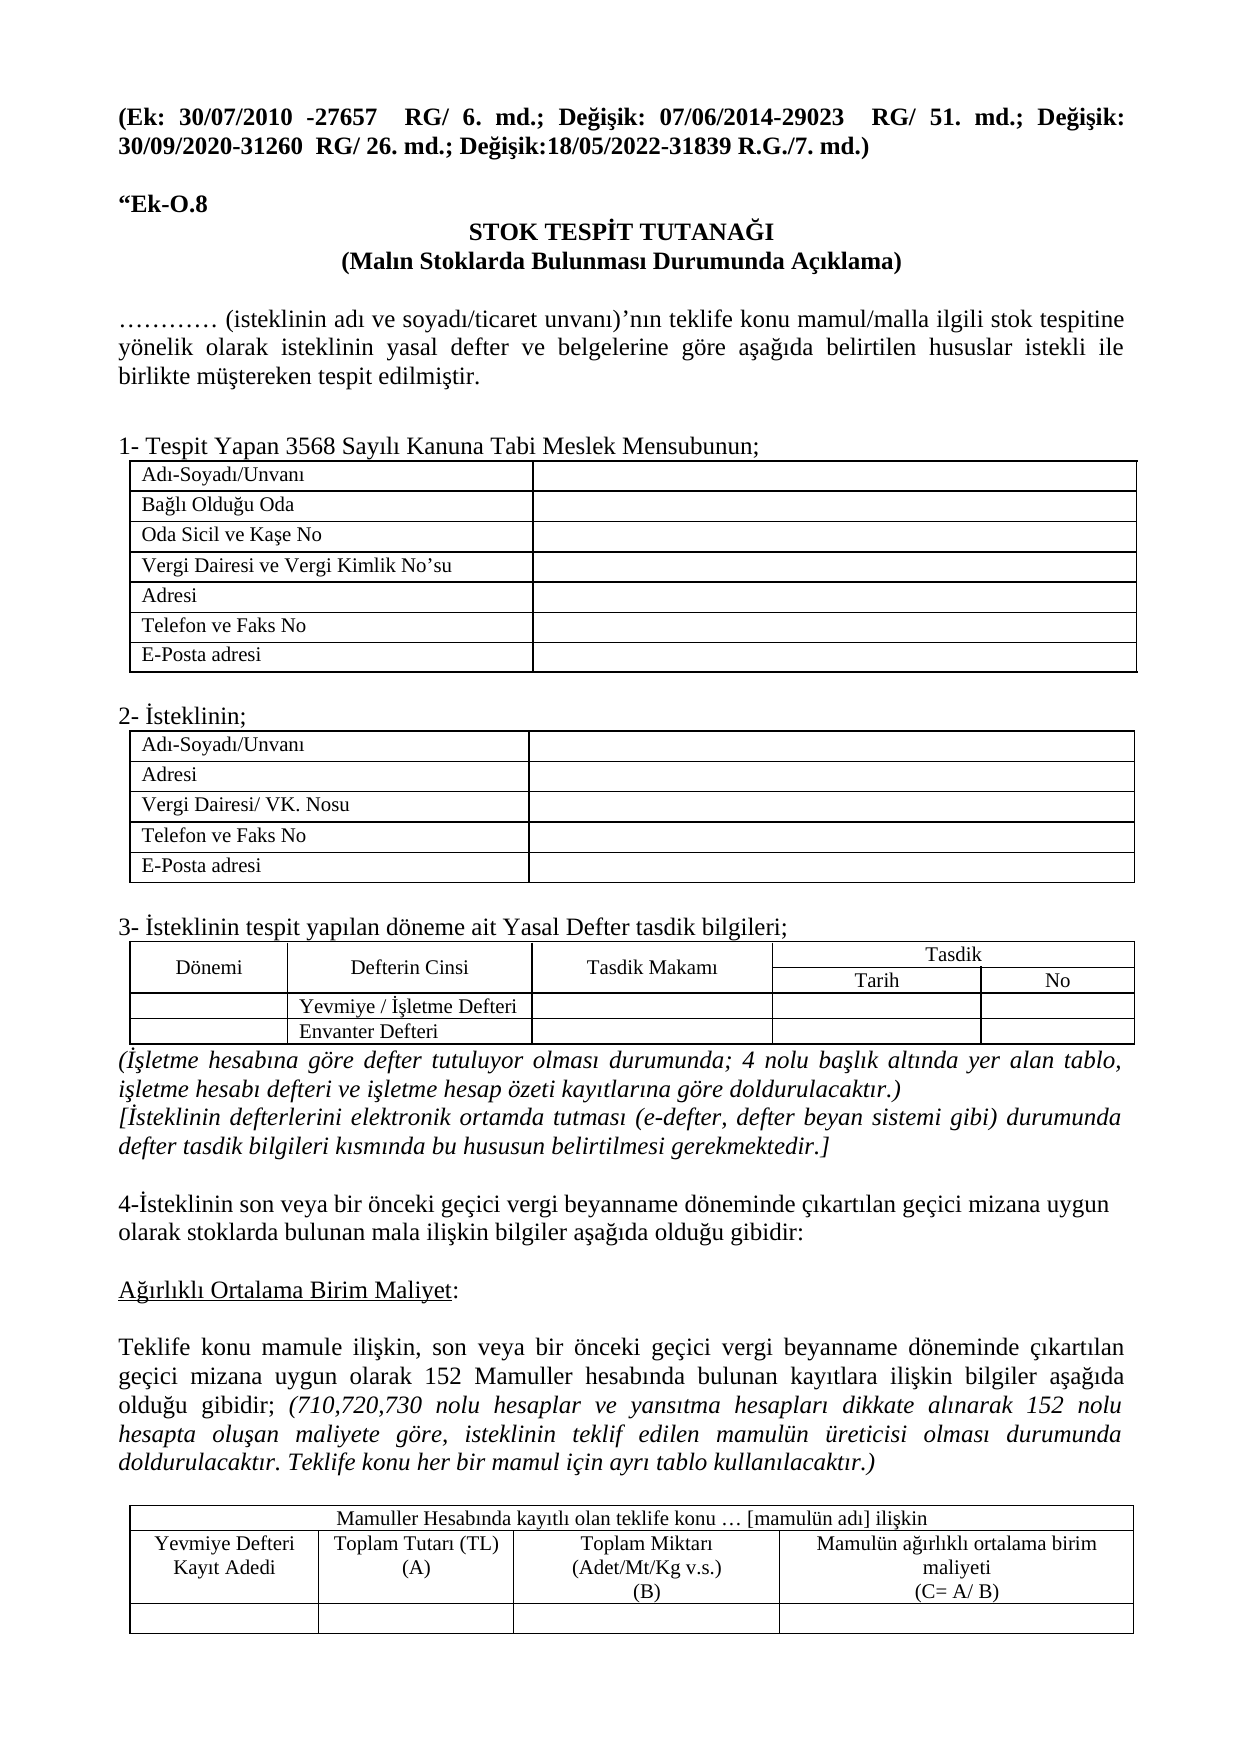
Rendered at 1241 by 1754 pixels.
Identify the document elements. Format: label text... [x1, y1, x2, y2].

table_cell [534, 492, 1136, 521]
table_cell Adresi [131, 762, 528, 791]
table_cell [773, 1019, 980, 1043]
table_cell [982, 994, 1134, 1018]
table_cell [534, 583, 1136, 612]
text 2- İsteklinin; [118, 701, 1125, 730]
title (Ek: 30/07/2010 -27657 RG/ 6. md.; Değişik: 07/06/2014-29023 RG/ 51. md.; Değişik: 30/09/2020-31260 RG/ 26. md.; Değişik:18/05/2022-31839 R.G./7. md.) [118, 102, 1125, 160]
text Ağırlıklı Ortalama Birim Maliyet: [118, 1275, 1125, 1304]
table_header [534, 462, 1136, 490]
table_cell Bağlı Olduğu Oda [131, 492, 532, 521]
table_cell [319, 1604, 513, 1633]
text (İşletme hesabına göre defter tutuluyor olması durumunda; 4 nolu başlık altında yer alan tablo, işletme hesabı defteri ve işletme hesap özeti kayıtlarına göre doldurulacaktır.) [118, 1045, 1125, 1102]
table_cell [534, 643, 1136, 671]
table_cell [131, 1019, 287, 1043]
table_header [530, 732, 1134, 761]
table_header Defterin Cinsi [288, 942, 532, 992]
table_header Adı-Soyadı/Unvanı [131, 732, 528, 761]
table_header Dönemi [131, 942, 287, 992]
text 3- İsteklinin tespit yapılan döneme ait Yasal Defter tasdik bilgileri; [99, 912, 1125, 941]
table_cell [530, 792, 1134, 821]
table_cell E-Posta adresi [131, 643, 532, 671]
text ………… (isteklinin adı ve soyadı/ticaret unvanı)’nın teklife konu mamul/malla ilgili stok tespitine yönelik olarak isteklinin yasal defter ve belgelerine göre aşağıda belirtilen hususlar istekli ile birlikte müştereken tespit edilmiştir. [118, 304, 1125, 390]
text Teklife konu mamule ilişkin, son veya bir önceki geçici vergi beyanname döneminde çıkartılan geçici mizana uygun olarak 152 Mamuller hesabında bulunan kayıtlara ilişkin bilgiler aşağıda olduğu gibidir; (710,720,730 nolu hesaplar ve yansıtma hesapları dikkate alınarak 152 nolu hesapta oluşan maliyete göre, isteklinin teklif edilen mamulün üreticisi olması durumunda doldurulacaktır. Teklife konu her bir mamul için ayrı tablo kullanılacaktır.) [118, 1332, 1125, 1476]
table_cell [534, 553, 1136, 581]
text [İsteklinin defterlerini elektronik ortamda tutması (e-defter, defter beyan sistemi gibi) durumunda defter tasdik bilgileri kısmında bu hususun belirtilmesi gerekmektedir.] [118, 1102, 1125, 1160]
table_header Mamuller Hesabında kayıtlı olan teklife konu … [mamulün adı] ilişkin [131, 1506, 1133, 1530]
table_cell Adresi [131, 583, 532, 612]
table_cell Vergi Dairesi/ VK. Nosu [131, 792, 528, 821]
table_cell [514, 1604, 779, 1633]
table_cell [534, 613, 1136, 642]
table_cell Mamulün ağırlıklı ortalama birim maliyeti (C= A/ B) [780, 1531, 1133, 1603]
table_cell Yevmiye Defteri Kayıt Adedi [131, 1531, 318, 1603]
text 1- Tespit Yapan 3568 Sayılı Kanuna Tabi Meslek Mensubunun; [118, 431, 1125, 460]
table_cell Tarih [773, 968, 980, 992]
table_cell E-Posta adresi [131, 853, 528, 882]
table_cell [533, 1019, 772, 1043]
table_cell [530, 823, 1134, 851]
table_cell Toplam Miktarı (Adet/Mt/Kg v.s.) (B) [514, 1531, 779, 1603]
table_cell [533, 994, 772, 1018]
table_cell Telefon ve Faks No [131, 613, 532, 642]
table_cell Oda Sicil ve Kaşe No [131, 522, 532, 551]
table_header Tasdik [773, 942, 1134, 966]
table_header Tasdik Makamı [533, 942, 772, 992]
text 4-İsteklinin son veya bir önceki geçici vergi beyanname döneminde çıkartılan geçici mizana uygun olarak stoklarda bulunan mala ilişkin bilgiler aşağıda olduğu gibidir: [118, 1189, 1125, 1246]
table_cell Telefon ve Faks No [131, 823, 528, 851]
table_cell Toplam Tutarı (TL) (A) [319, 1531, 513, 1603]
table_cell [534, 522, 1136, 551]
table_cell [780, 1604, 1133, 1633]
text (Malın Stoklarda Bulunması Durumunda Açıklama) [118, 246, 1125, 275]
table_cell [773, 994, 980, 1018]
table_cell Yevmiye / İşletme Defteri [288, 994, 531, 1018]
table_header Adı-Soyadı/Unvanı [131, 462, 532, 490]
table_cell [131, 994, 287, 1018]
table_cell [530, 762, 1134, 791]
table_cell [131, 1604, 318, 1633]
table_cell Vergi Dairesi ve Vergi Kimlik No’su [131, 553, 532, 581]
table_cell [982, 1019, 1134, 1043]
text “Ek-O.8 [118, 189, 1125, 217]
table_cell [530, 853, 1134, 882]
table_cell No [982, 968, 1134, 992]
text STOK TESPİT TUTANAĞI [118, 217, 1125, 246]
table_cell Envanter Defteri [288, 1019, 531, 1043]
